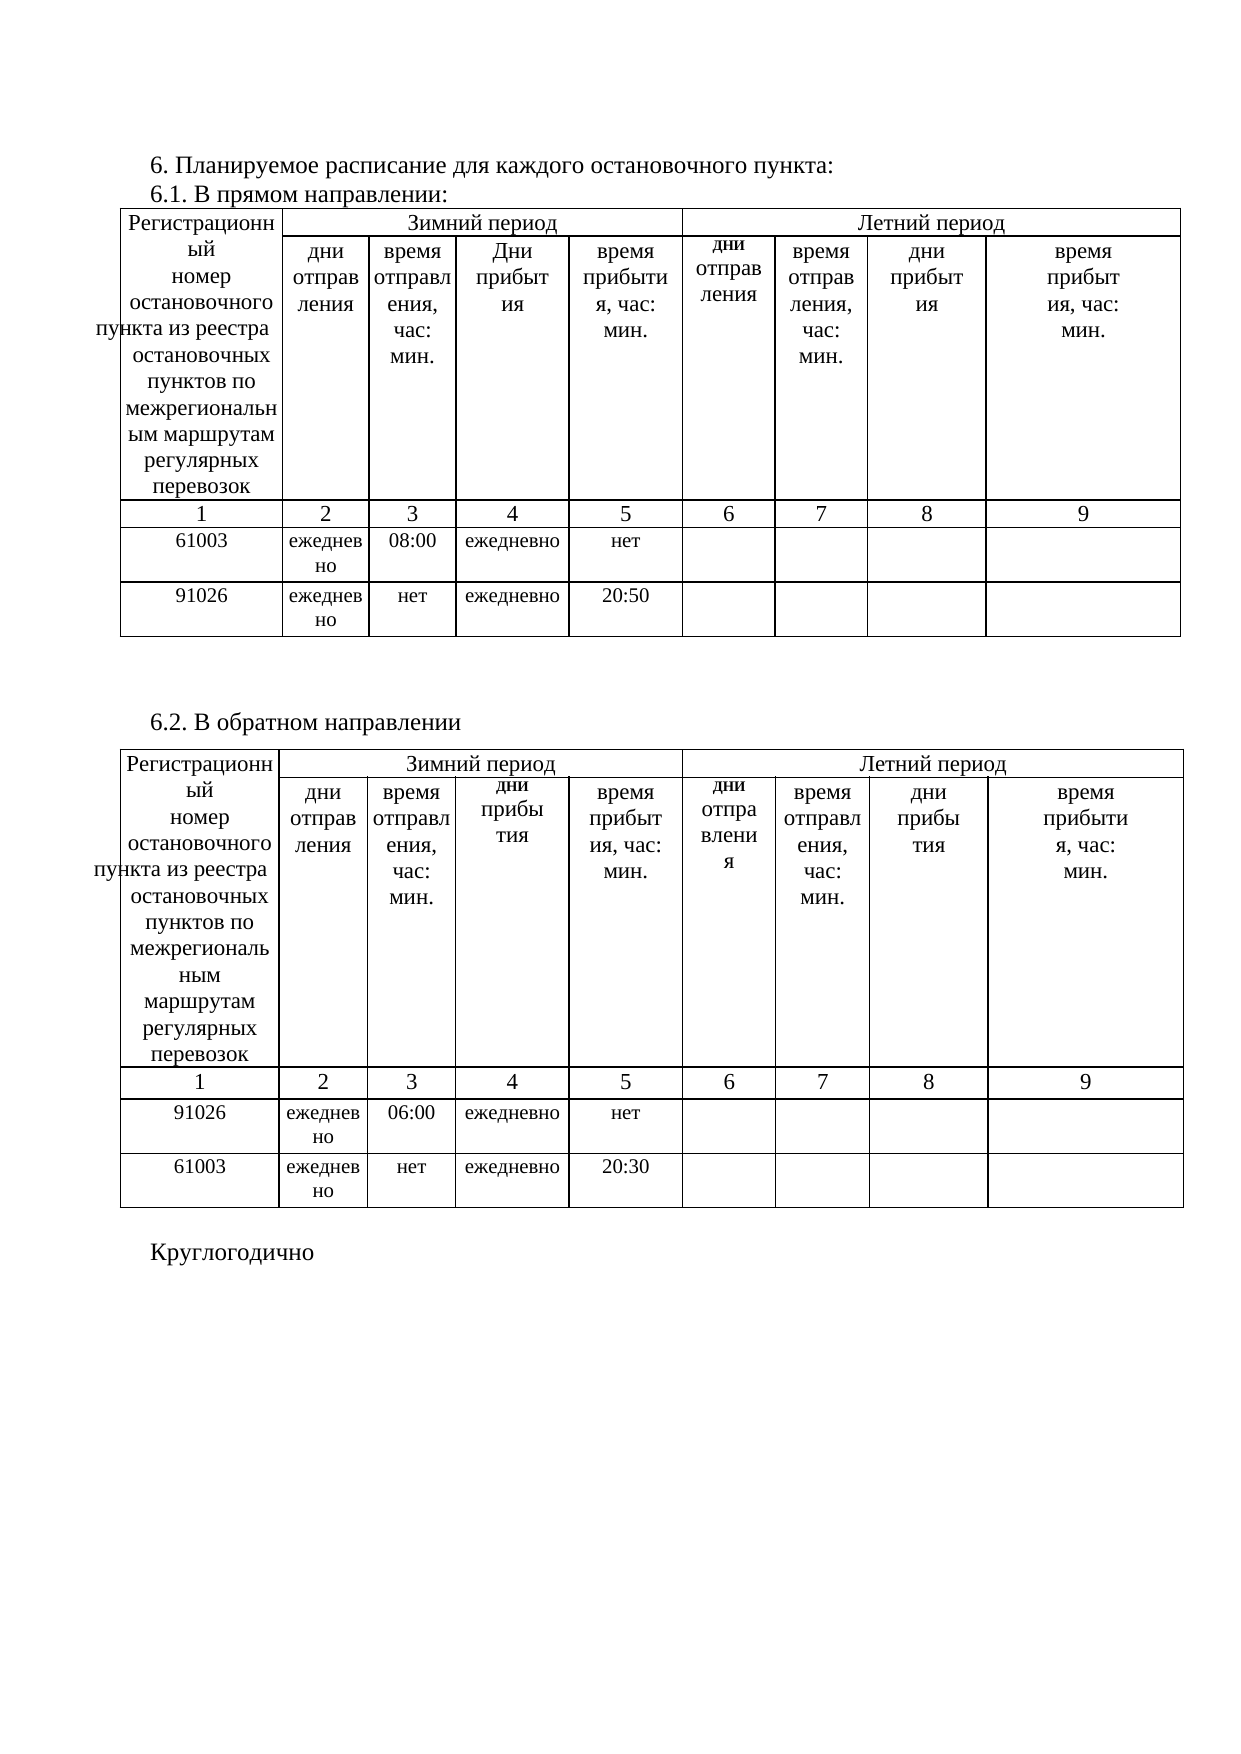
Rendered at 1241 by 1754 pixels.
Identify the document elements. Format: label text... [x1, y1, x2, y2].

table_cell [989, 1154, 1183, 1207]
text 6.2. В обратном направлении [150, 707, 1090, 736]
table_cell время прибыти я, час: мин. [989, 778, 1183, 1066]
table_cell дни прибы тия [870, 778, 987, 1066]
table_cell 20:30 [570, 1154, 682, 1207]
table_cell [683, 1154, 775, 1207]
text 6. Планируемое расписание для каждого остановочного пункта: [150, 150, 1090, 179]
table_cell 2 [283, 501, 368, 527]
table_cell 6 [683, 501, 774, 527]
table_cell дни отправ ления [283, 237, 368, 499]
table_cell время отправл ения, час: мин. [776, 778, 869, 1066]
table_cell [776, 1154, 869, 1207]
table_cell ежедневно [280, 1100, 367, 1152]
table_cell [868, 528, 985, 581]
table_cell 61003 [121, 528, 282, 581]
table_cell нет [570, 1100, 682, 1152]
table_cell ежедневно [283, 528, 368, 581]
table_cell [683, 528, 774, 581]
table_header Регистрационный номер остановочного пункта из реестра остановочных пунктов по межрегиональным маршрутам регулярных перевозок [121, 750, 278, 1066]
table_cell время прибыт ия, час: мин. [570, 778, 682, 1066]
table_cell ежедневно [280, 1154, 367, 1207]
table_cell нет [570, 528, 682, 581]
text 6.1. В прямом направлении: [150, 179, 1090, 207]
table_cell нет [370, 583, 455, 636]
table_cell 1 [121, 1068, 278, 1098]
table_cell 1 [121, 501, 282, 527]
table_cell [776, 528, 867, 581]
table_cell 2 [280, 1068, 367, 1098]
table_cell [776, 1100, 869, 1152]
table_cell 3 [370, 501, 455, 527]
table_cell ДНИ отпра влени я [683, 778, 775, 1066]
table_cell нет [368, 1154, 455, 1207]
table_cell [987, 583, 1180, 636]
table_header Зимний период [280, 750, 682, 776]
table_cell [683, 583, 774, 636]
table_cell время отправ ления, час: мин. [776, 237, 867, 499]
table_header Регистрационный номер остановочного пункта из реестра остановочных пунктов по межрегиональным маршрутам регулярных перевозок [121, 209, 282, 499]
table_cell время прибыт ия, час: мин. [987, 237, 1180, 499]
table_cell 20:50 [570, 583, 682, 636]
table_cell [989, 1100, 1183, 1152]
table_cell [776, 583, 867, 636]
table_cell 8 [870, 1068, 987, 1098]
table_cell дни прибыт ия [868, 237, 985, 499]
text Круглогодично [150, 1237, 1090, 1266]
table_cell время отправл ения, час: мин. [368, 778, 455, 1066]
table_cell ежедневно [456, 1154, 568, 1207]
table_cell ДНИ отправ ления [683, 237, 774, 499]
table_cell ДНИ прибы тия [456, 778, 568, 1066]
table_cell 4 [457, 501, 568, 527]
table_cell ежедневно [457, 528, 568, 581]
table_cell [868, 583, 985, 636]
table_cell [683, 1100, 775, 1152]
table_cell [987, 528, 1180, 581]
table_cell [870, 1154, 987, 1207]
table_cell 91026 [121, 583, 282, 636]
table_cell ежедневно [457, 583, 568, 636]
table_header Летний период [683, 209, 1180, 235]
table_cell 5 [570, 501, 682, 527]
table_cell 4 [456, 1068, 568, 1098]
table_cell 5 [570, 1068, 682, 1098]
table_cell ежедневно [283, 583, 368, 636]
table_cell ежедневно [456, 1100, 568, 1152]
table_cell 8 [868, 501, 985, 527]
table_cell дни отправ ления [280, 778, 367, 1066]
table_cell 08:00 [370, 528, 455, 581]
table_cell 61003 [121, 1154, 278, 1207]
table_cell Дни прибыт ия [457, 237, 568, 499]
table_cell 3 [368, 1068, 455, 1098]
table_cell 91026 [121, 1100, 278, 1152]
table_cell время прибыти я, час: мин. [570, 237, 682, 499]
table_cell 9 [987, 501, 1180, 527]
table_cell [870, 1100, 987, 1152]
table_cell 9 [989, 1068, 1183, 1098]
table_header Зимний период [283, 209, 682, 235]
table_header Летний период [683, 750, 1183, 776]
table_cell 06:00 [368, 1100, 455, 1152]
table_cell 6 [683, 1068, 775, 1098]
table_cell время отправл ения, час: мин. [370, 237, 455, 499]
table_cell 7 [776, 501, 867, 527]
table_cell 7 [776, 1068, 869, 1098]
